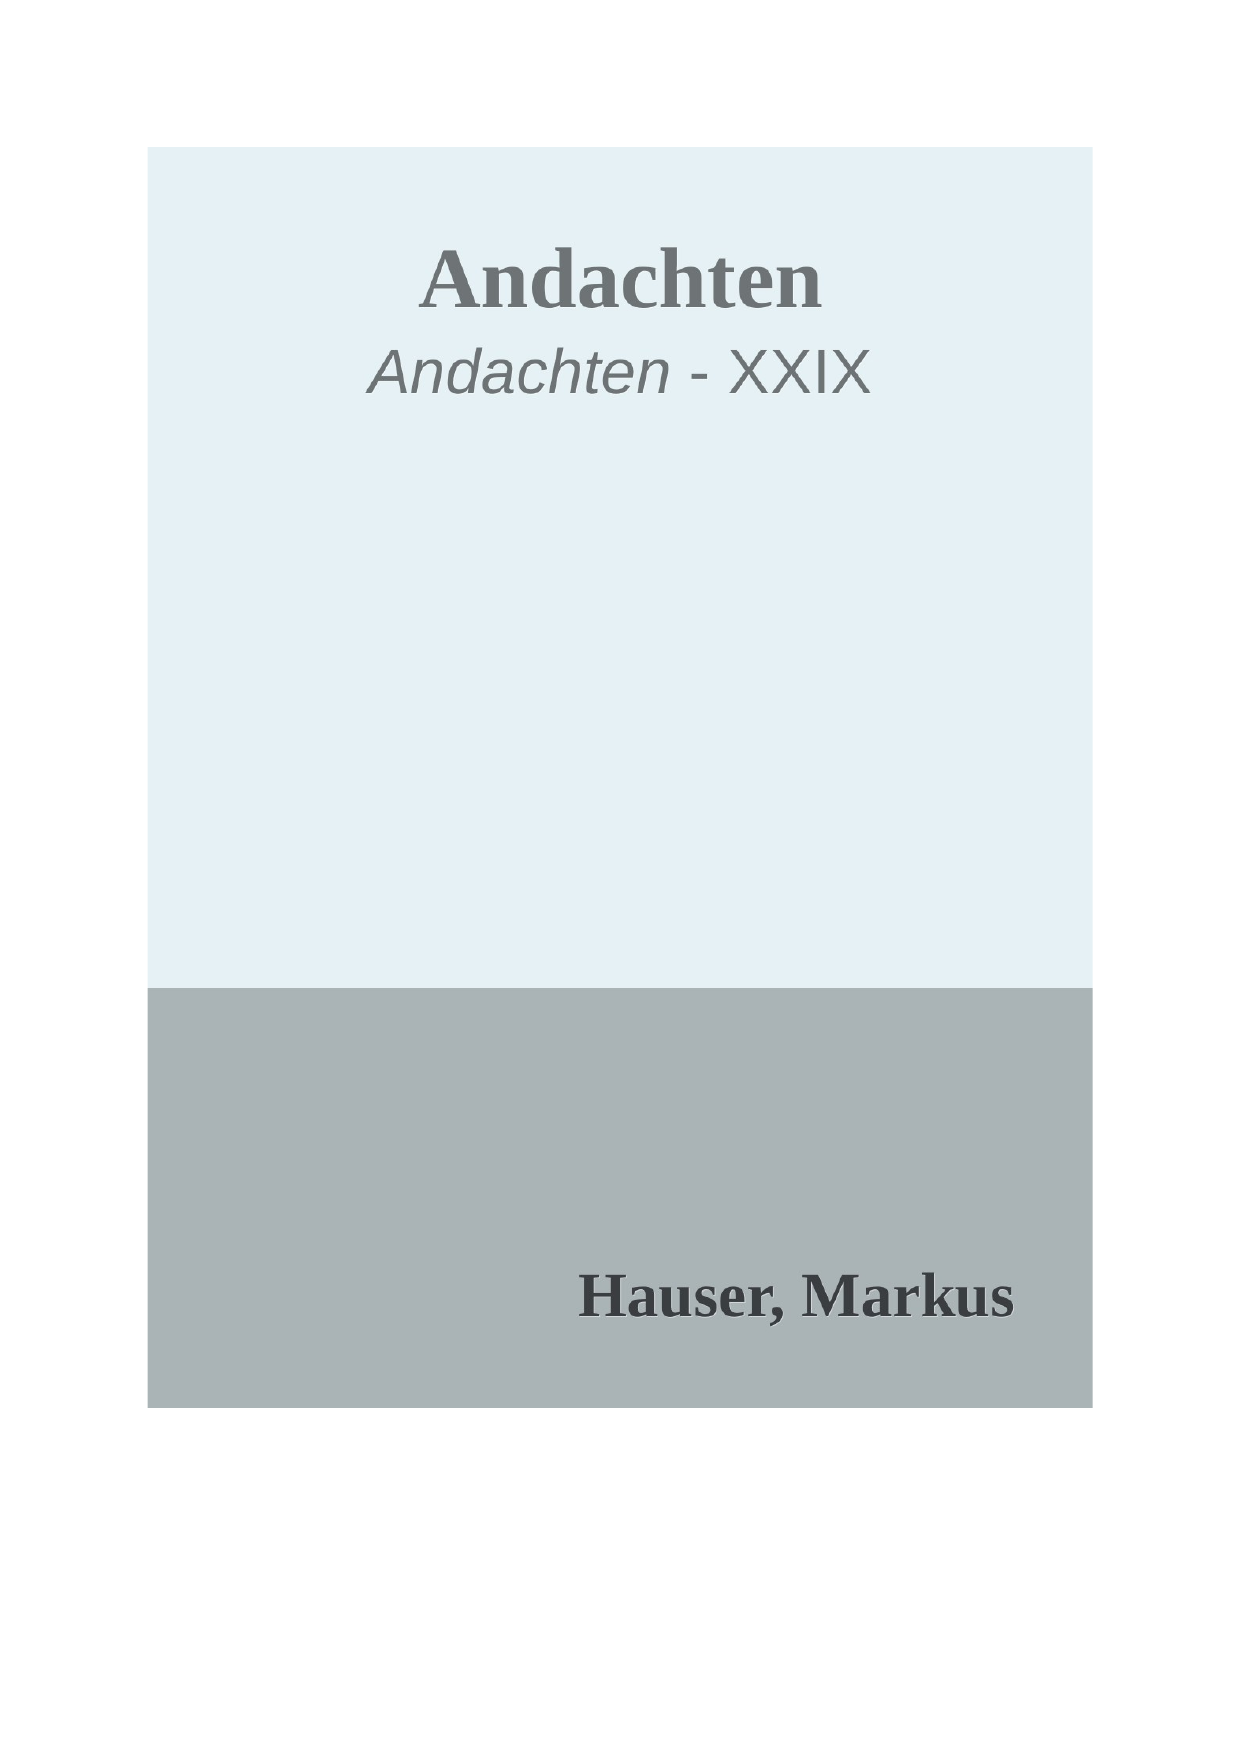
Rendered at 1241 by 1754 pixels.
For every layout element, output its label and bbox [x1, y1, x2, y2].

picture [147, 147, 1093, 1408]
